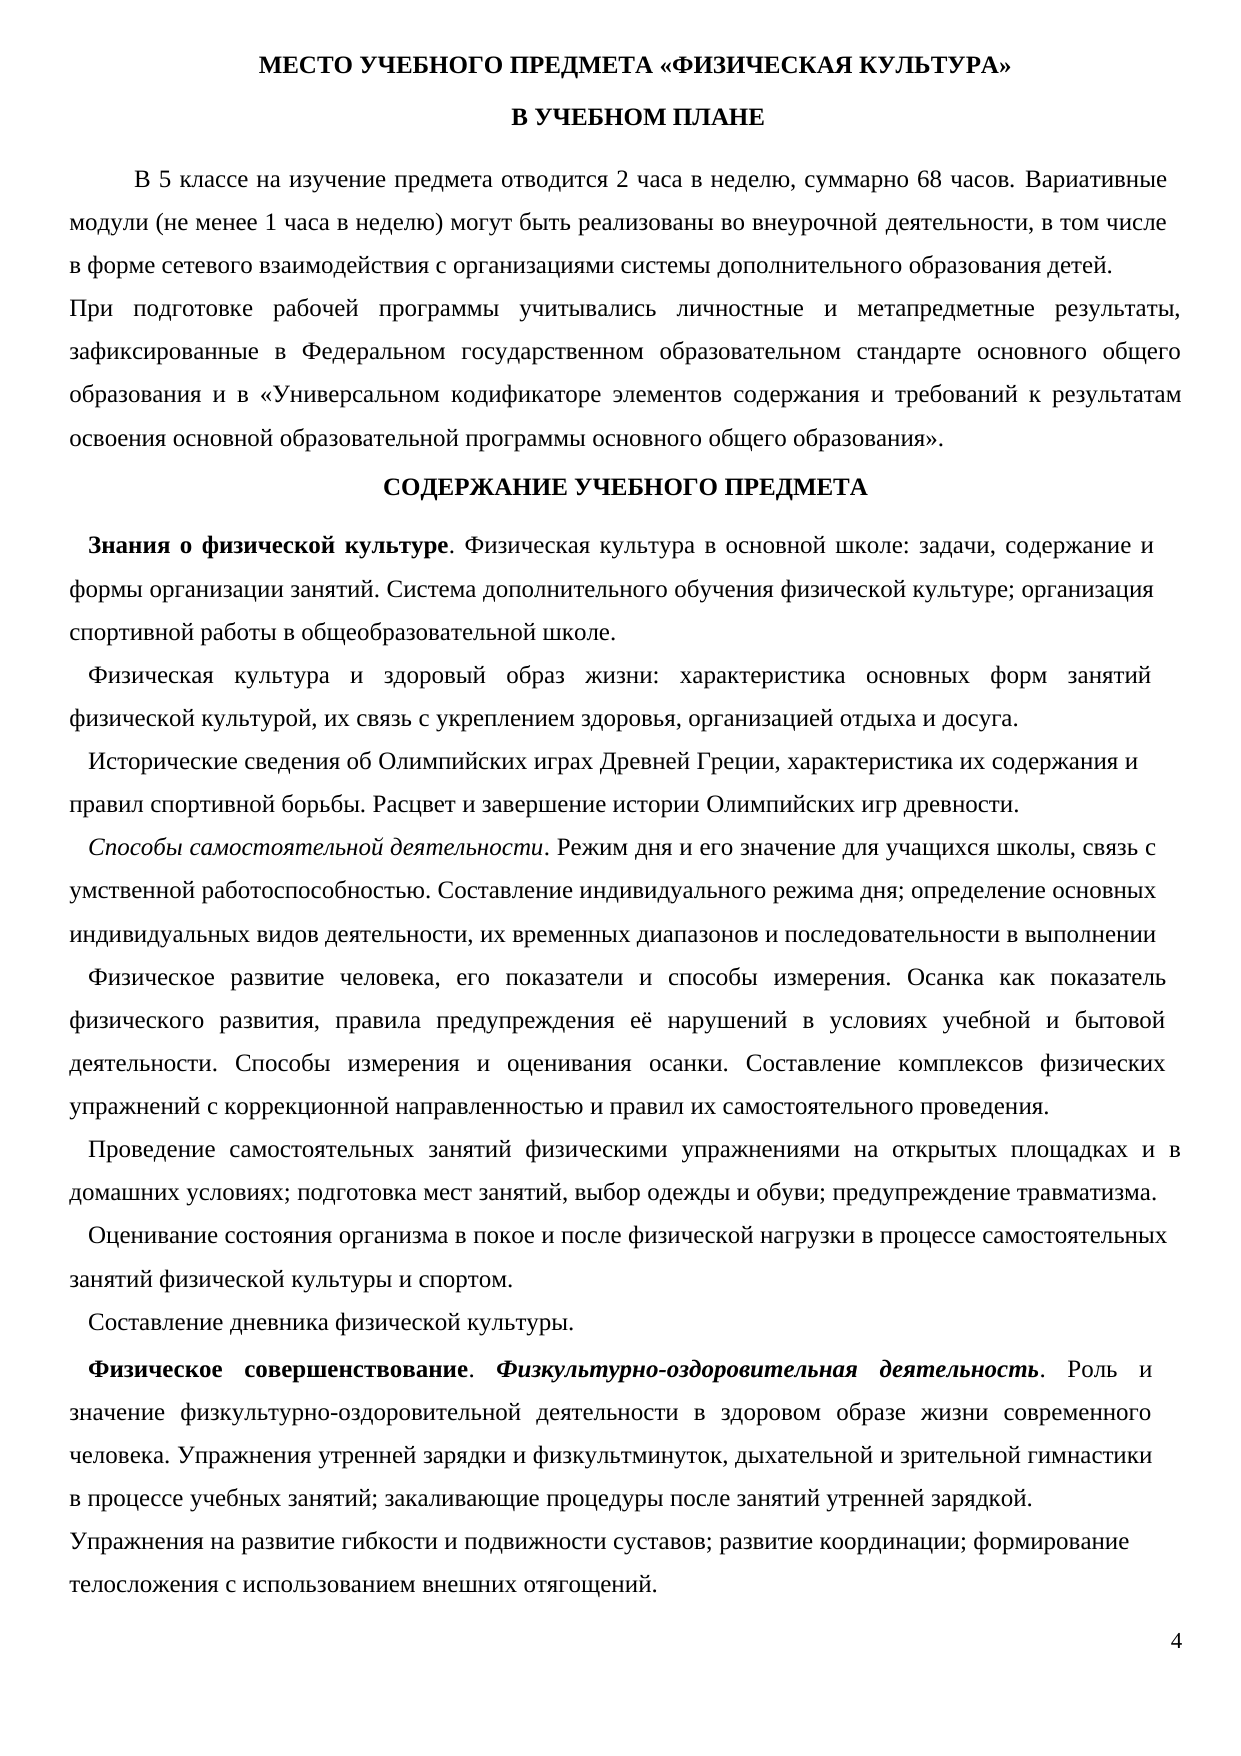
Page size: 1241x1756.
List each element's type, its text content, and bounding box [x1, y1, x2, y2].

text В 5 классе на изучение предмета отводится 2 часа в неделю, суммарно 68 часов. Вариативные модули (не менее 1 часа в неделю) могут быть реализованы во внеурочной деятельности, в том числе в форме сетевого взаимодействия с организациями системы дополнительного образования детей. [69, 164, 1167, 279]
text Способы самостоятельной деятельности. Режим дня и его значение для учащихся школы, связь с умственной работоспособностью. Составление индивидуального режима дня; определение основных индивидуальных видов деятельности, их временных диапазонов и последовательности в выполнении [69, 832, 1157, 947]
text Физическое совершенствование. Физкультурно-оздоровительная деятельность. Роль и значение физкультурно-оздоровительной деятельности в здоровом образе жизни современного человека. Упражнения утренней зарядки и физкультминуток, дыхательной и зрительной гимнастики в процессе учебных занятий; закаливающие процедуры после занятий утренней зарядкой. [69, 1354, 1153, 1512]
subtitle В УЧЕБНОМ ПЛАНЕ [88, 102, 1182, 131]
subtitle СОДЕРЖАНИЕ УЧЕБНОГО ПРЕДМЕТА [69, 472, 1182, 501]
text Составление дневника физической культуры. [88, 1307, 1182, 1336]
text Знания о физической культуре. Физическая культура в основной школе: задачи, содержание и формы организации занятий. Система дополнительного обучения физической культуре; организация спортивной работы в общеобразовательной школе. [69, 531, 1155, 646]
text Физическое развитие человека, его показатели и способы измерения. Осанка как показатель физического развития, правила предупреждения её нарушений в условиях учебной и бытовой деятельности. Способы измерения и оценивания осанки. Составление комплексов физических упражнений с коррекционной направленностью и правил их самостоятельного проведения. [69, 962, 1167, 1120]
text При подготовке рабочей программы учитывались личностные и метапредметные результаты, зафиксированные в Федеральном государственном образовательном стандарте основного общего образования и в «Универсальном кодификаторе элементов содержания и требований к результатам освоения основной образовательной программы основного общего образования». [69, 293, 1182, 451]
text Физическая культура и здоровый образ жизни: характеристика основных форм занятий физической культурой, их связь с укреплением здоровья, организацией отдыха и досуга. [69, 660, 1152, 732]
text Исторические сведения об Олимпийских играх Древней Греции, характеристика их содержания и правил спортивной борьбы. Расцвет и завершение истории Олимпийских игр древности. [69, 746, 1139, 818]
subtitle МЕСТО УЧЕБНОГО ПРЕДМЕТА «ФИЗИЧЕСКАЯ КУЛЬТУРА» [88, 50, 1182, 79]
text Упражнения на развитие гибкости и подвижности суставов; развитие координации; формирование телосложения с использованием внешних отягощений. [69, 1526, 1131, 1598]
text Оценивание состояния организма в покое и после физической нагрузки в процессе самостоятельных занятий физической культуры и спортом. [69, 1221, 1168, 1292]
text Проведение самостоятельных занятий физическими упражнениями на открытых площадках и в домашних условиях; подготовка мест занятий, выбор одежды и обуви; предупреждение травматизма. [69, 1134, 1182, 1206]
